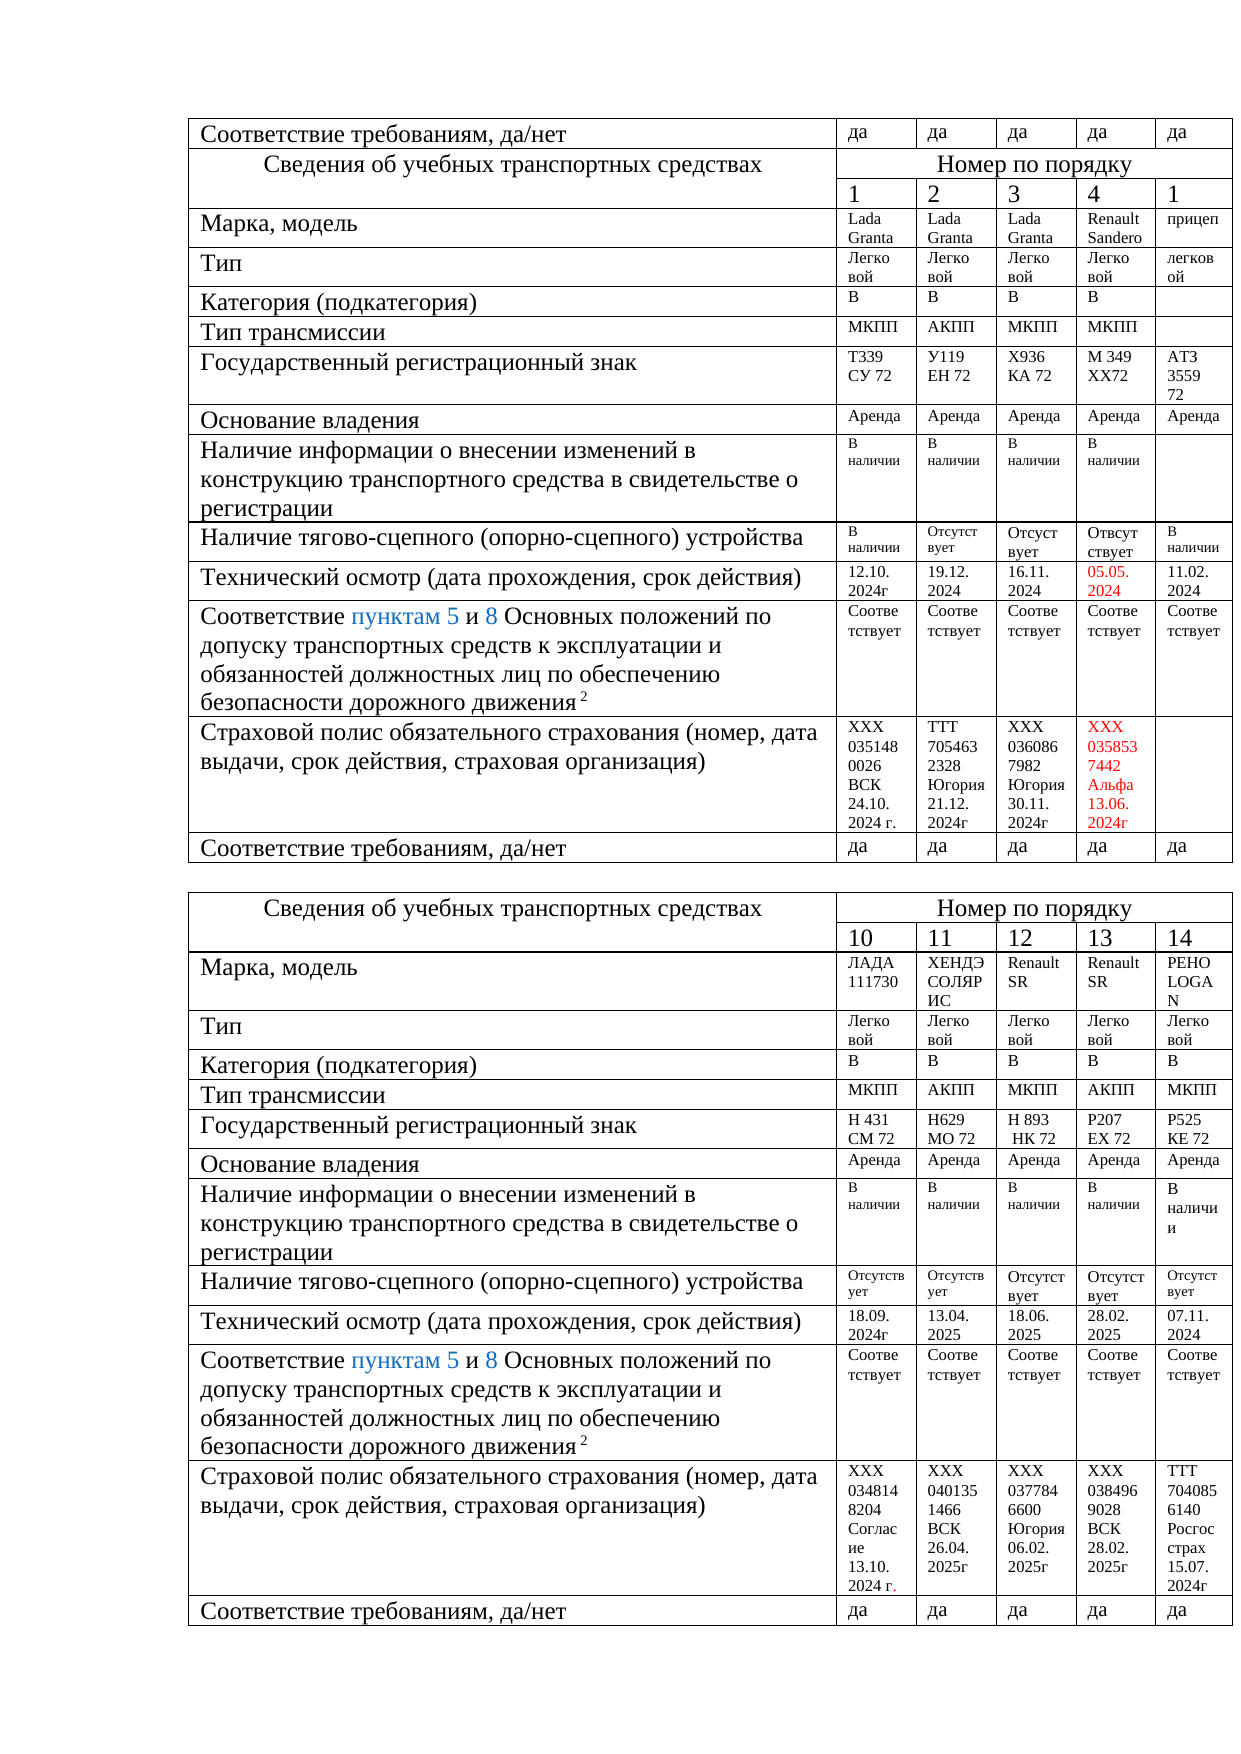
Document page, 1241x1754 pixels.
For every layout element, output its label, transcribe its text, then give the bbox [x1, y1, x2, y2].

table_cell 12.10. 2024г [837, 562, 916, 600]
table_cell Н629 МО 72 [917, 1110, 996, 1148]
table_cell В [837, 1050, 916, 1079]
table_cell ЛАДА 111730 [837, 953, 916, 1010]
table_cell Аренда [837, 1149, 916, 1178]
table_cell Соответствует [1077, 1345, 1155, 1460]
table_cell Наличие информации о внесении изменений в конструкцию транспортного средства в свидетельстве о регистрации [189, 435, 836, 521]
table_cell Соответствие требованиям, да/нет [189, 1596, 836, 1625]
table_cell Аренда [1156, 405, 1232, 434]
table_cell ТТТ 7054632328 Югория 21.12. 2024г [917, 717, 996, 832]
table_cell Номер по порядку [837, 149, 1232, 178]
table_cell Технический осмотр (дата прохождения, срок действия) [189, 562, 836, 600]
table_cell Аренда [837, 405, 916, 434]
table_cell да [1156, 119, 1232, 148]
table_cell да [1077, 1596, 1155, 1625]
table_cell 19.12. 2024 [917, 562, 996, 600]
table_cell ТТТ 7040856140 Росгосстрах 15.07. 2024г [1156, 1461, 1232, 1595]
table_cell Тип трансмиссии [189, 317, 836, 346]
table_cell Отсутствует [917, 1266, 996, 1305]
table_cell Сведения об учебных транспортных средствах [189, 149, 836, 207]
table_cell да [917, 833, 996, 862]
table_cell АКПП [1077, 1080, 1155, 1109]
table_cell Соответствие пунктам 5 и 8 Основных положений по допуску транспортных средств к эксплуатации и обязанностей должностных лиц по обеспечению безопасности дорожного движения 2 [189, 1345, 836, 1460]
table_cell Легко вой [997, 248, 1076, 286]
table_cell В наличии [997, 1179, 1076, 1265]
table_cell 18.06. 2025 [997, 1306, 1076, 1344]
table_cell 13.04. 2025 [917, 1306, 996, 1344]
table_cell В [997, 1050, 1076, 1079]
table_cell да [837, 1596, 916, 1625]
table_cell В [1077, 287, 1155, 316]
table_cell Легко вой [917, 1011, 996, 1049]
table_cell 4 [1077, 179, 1155, 207]
table_cell В наличии [917, 435, 996, 521]
table_cell МКПП [837, 1080, 916, 1109]
table_cell Renault Sandero [1077, 209, 1155, 247]
table_cell Соответствует [917, 601, 996, 716]
table_cell Наличие тягово-сцепного (опорно-сцепного) устройства [189, 523, 836, 561]
table_cell Марка, модель [189, 953, 836, 1010]
table_cell М 349 ХХ72 [1077, 347, 1155, 404]
table_cell [1156, 317, 1232, 346]
table_cell ХХХ 0351480026 ВСК 24.10. 2024 г. [837, 717, 916, 832]
table_cell Наличие информации о внесении изменений в конструкцию транспортного средства в свидетельстве о регистрации [189, 1179, 836, 1265]
table_cell Государственный регистрационный знак [189, 1110, 836, 1148]
table_cell 2 [917, 179, 996, 207]
table_cell да [917, 1596, 996, 1625]
table_cell В наличии [837, 435, 916, 521]
table_cell 11 [917, 923, 996, 951]
table_cell МКПП [997, 1080, 1076, 1109]
table_cell АКПП [917, 1080, 996, 1109]
table_cell Соответствует [1077, 601, 1155, 716]
table_cell Renault SR [997, 953, 1076, 1010]
table_cell 10 [837, 923, 916, 951]
table_cell Аренда [917, 1149, 996, 1178]
table_cell В наличии [997, 435, 1076, 521]
table_cell Легко вой [1077, 248, 1155, 286]
table_cell да [1077, 833, 1155, 862]
table_cell Основание владения [189, 405, 836, 434]
table_cell Аренда [997, 1149, 1076, 1178]
table_cell Отсутствует [1156, 1266, 1232, 1305]
table_cell ХХХ 0360867982 Югория 30.11. 2024г [997, 717, 1076, 832]
table_cell ХХХ 0348148204 Согласие 13.10. 2024 г. [837, 1461, 916, 1595]
table_cell В наличии [1077, 435, 1155, 521]
table_cell В наличии [1156, 523, 1232, 561]
table_cell [1156, 287, 1232, 316]
table_cell Т339 СУ 72 [837, 347, 916, 404]
table_cell да [917, 119, 996, 148]
table_cell У119 ЕН 72 [917, 347, 996, 404]
table_cell Аренда [997, 405, 1076, 434]
table_cell Соответствует [917, 1345, 996, 1460]
table_cell Наличие тягово-сцепного (опорно-сцепного) устройства [189, 1266, 836, 1305]
table_cell 1 [837, 179, 916, 207]
table_cell Соответствует [1156, 1345, 1232, 1460]
table_cell 1 [1156, 179, 1232, 207]
table_cell Аренда [1077, 1149, 1155, 1178]
table_cell В [1156, 1050, 1232, 1079]
table_cell прицеп [1156, 209, 1232, 247]
table_cell Категория (подкатегория) [189, 1050, 836, 1079]
table_cell Отсуствует [997, 523, 1076, 561]
table_cell ХХХ 0401351466 ВСК 26.04. 2025г [917, 1461, 996, 1595]
table_cell Технический осмотр (дата прохождения, срок действия) [189, 1306, 836, 1344]
table_header Сведения об учебных транспортных средствах [189, 893, 836, 951]
table_cell [1156, 435, 1232, 521]
table_cell ХХХ 0384969028 ВСК 28.02. 2025г [1077, 1461, 1155, 1595]
table_cell 13 [1077, 923, 1155, 951]
table_cell Н 431 СМ 72 [837, 1110, 916, 1148]
table_cell Lada Granta [837, 209, 916, 247]
table_cell В наличии [917, 1179, 996, 1265]
table_cell 05.05. 2024 [1077, 562, 1155, 600]
table_cell Отсутствует [1077, 1266, 1155, 1305]
table_cell В [1077, 1050, 1155, 1079]
table_cell Соответствие пунктам 5 и 8 Основных положений по допуску транспортных средств к эксплуатации и обязанностей должностных лиц по обеспечению безопасности дорожного движения 2 [189, 601, 836, 716]
table_cell 3 [997, 179, 1076, 207]
table_cell да [1077, 119, 1155, 148]
table_cell Соответствие требованиям, да/нет [189, 833, 836, 862]
table_cell ХХХ 0358537442 Альфа 13.06. 2024г [1077, 717, 1155, 832]
table_cell Государственный регистрационный знак [189, 347, 836, 404]
table_cell ХХХ 0377846600 Югория 06.02. 2025г [997, 1461, 1076, 1595]
table_cell Отсутствует [837, 1266, 916, 1305]
table_cell В [917, 1050, 996, 1079]
table_cell Тип [189, 248, 836, 286]
table_cell Lada Granta [997, 209, 1076, 247]
table_cell Отсутст вует [917, 523, 996, 561]
table_cell 12 [997, 923, 1076, 951]
table_cell [1156, 717, 1232, 832]
table_cell ХЕНДЭ СОЛЯРИС [917, 953, 996, 1010]
table_cell Соответствует [837, 601, 916, 716]
table_cell Соответствует [997, 1345, 1076, 1460]
table_cell В наличии [837, 523, 916, 561]
table_cell Отсутствует [997, 1266, 1076, 1305]
table_cell Легко вой [1156, 1011, 1232, 1049]
table_cell Легко вой [837, 1011, 916, 1049]
table_cell да [1156, 1596, 1232, 1625]
table_cell Соответствует [837, 1345, 916, 1460]
table_cell АКПП [917, 317, 996, 346]
table_cell 28.02. 2025 [1077, 1306, 1155, 1344]
table_cell Соответствие требованиям, да/нет [189, 119, 836, 148]
table_cell легковой [1156, 248, 1232, 286]
table_cell В наличии [837, 1179, 916, 1265]
table_cell МКПП [1077, 317, 1155, 346]
table_cell 14 [1156, 923, 1232, 951]
table_cell Страховой полис обязательного страхования (номер, дата выдачи, срок действия, страховая организация) [189, 1461, 836, 1595]
table_cell да [1156, 833, 1232, 862]
table_cell 18.09. 2024г [837, 1306, 916, 1344]
table_cell Страховой полис обязательного страхования (номер, дата выдачи, срок действия, страховая организация) [189, 717, 836, 832]
table_cell Соответствует [997, 601, 1076, 716]
table_cell Легко вой [997, 1011, 1076, 1049]
table_cell Соответствует [1156, 601, 1232, 716]
table_cell Н 893 НК 72 [997, 1110, 1076, 1148]
table_cell Тип [189, 1011, 836, 1049]
table_cell Аренда [1077, 405, 1155, 434]
table_header Номер по порядку [837, 893, 1232, 922]
table_cell В наличии [1156, 1179, 1232, 1265]
table_cell В наличии [1077, 1179, 1155, 1265]
table_cell Аренда [1156, 1149, 1232, 1178]
table_cell Легко вой [1077, 1011, 1155, 1049]
table_cell Х936 КА 72 [997, 347, 1076, 404]
table_cell Р525 КЕ 72 [1156, 1110, 1232, 1148]
table_cell МКПП [997, 317, 1076, 346]
table_cell 07.11. 2024 [1156, 1306, 1232, 1344]
table_cell Тип трансмиссии [189, 1080, 836, 1109]
table_cell Категория (подкатегория) [189, 287, 836, 316]
table_cell Марка, модель [189, 209, 836, 247]
table_cell МКПП [837, 317, 916, 346]
table_cell да [837, 833, 916, 862]
table_cell Легко вой [917, 248, 996, 286]
table_cell да [837, 119, 916, 148]
table_cell В [837, 287, 916, 316]
table_cell да [997, 833, 1076, 862]
table_cell РЕНО LOGAN [1156, 953, 1232, 1010]
table_cell 11.02. 2024 [1156, 562, 1232, 600]
table_cell да [997, 1596, 1076, 1625]
table_cell МКПП [1156, 1080, 1232, 1109]
table_cell В [997, 287, 1076, 316]
table_cell Отвсутствует [1077, 523, 1155, 561]
table_cell Основание владения [189, 1149, 836, 1178]
table_cell В [917, 287, 996, 316]
table_cell Легко вой [837, 248, 916, 286]
table_cell 16.11. 2024 [997, 562, 1076, 600]
table_cell Lada Granta [917, 209, 996, 247]
table_cell АТЗ 3559 72 [1156, 347, 1232, 404]
table_cell Renault SR [1077, 953, 1155, 1010]
table_cell да [997, 119, 1076, 148]
table_cell Аренда [917, 405, 996, 434]
table_cell Р207 ЕХ 72 [1077, 1110, 1155, 1148]
